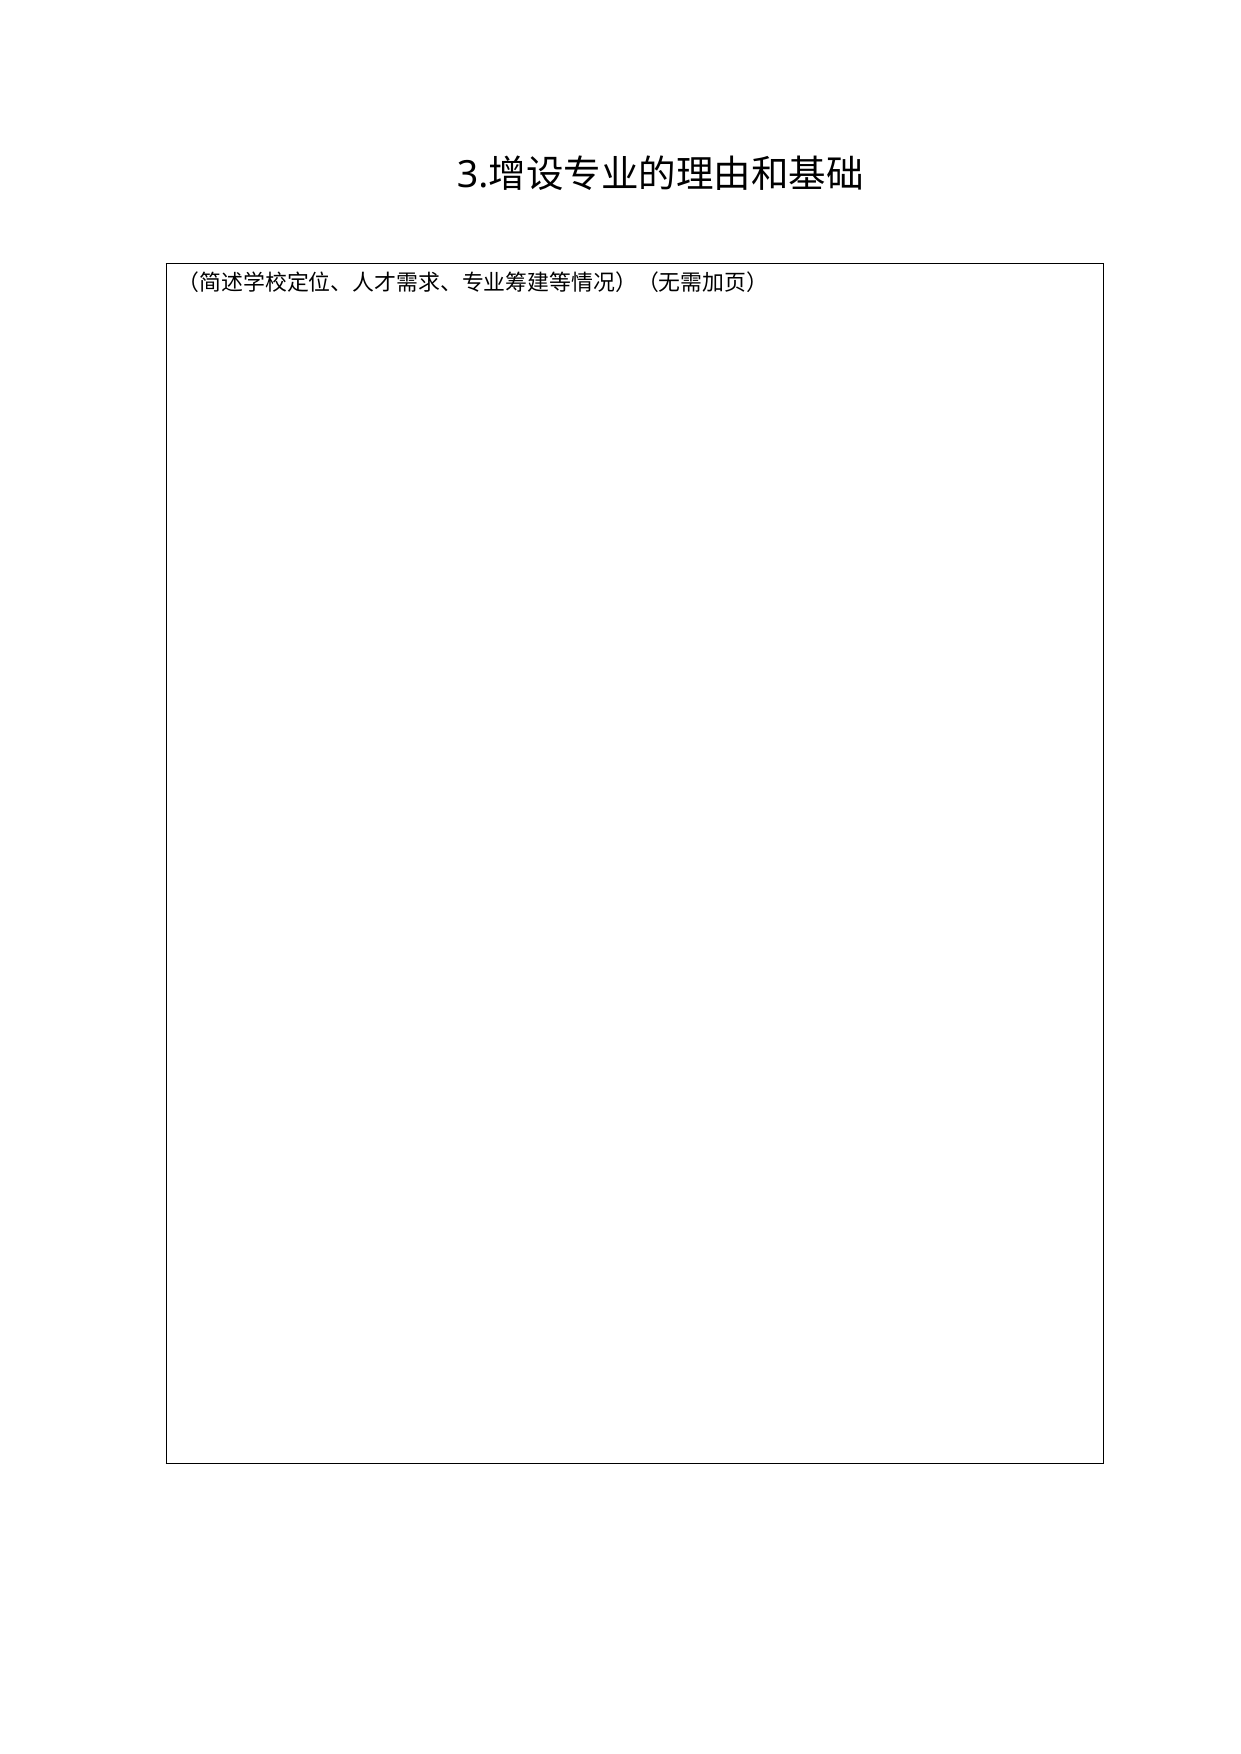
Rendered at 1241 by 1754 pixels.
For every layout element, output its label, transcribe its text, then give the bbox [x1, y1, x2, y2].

table_header （简述学校定位、人才需求、专业筹建等情况）（无需加页） [167, 264, 1103, 1463]
text 3.增设专业的理由和基础 [148, 138, 1122, 203]
